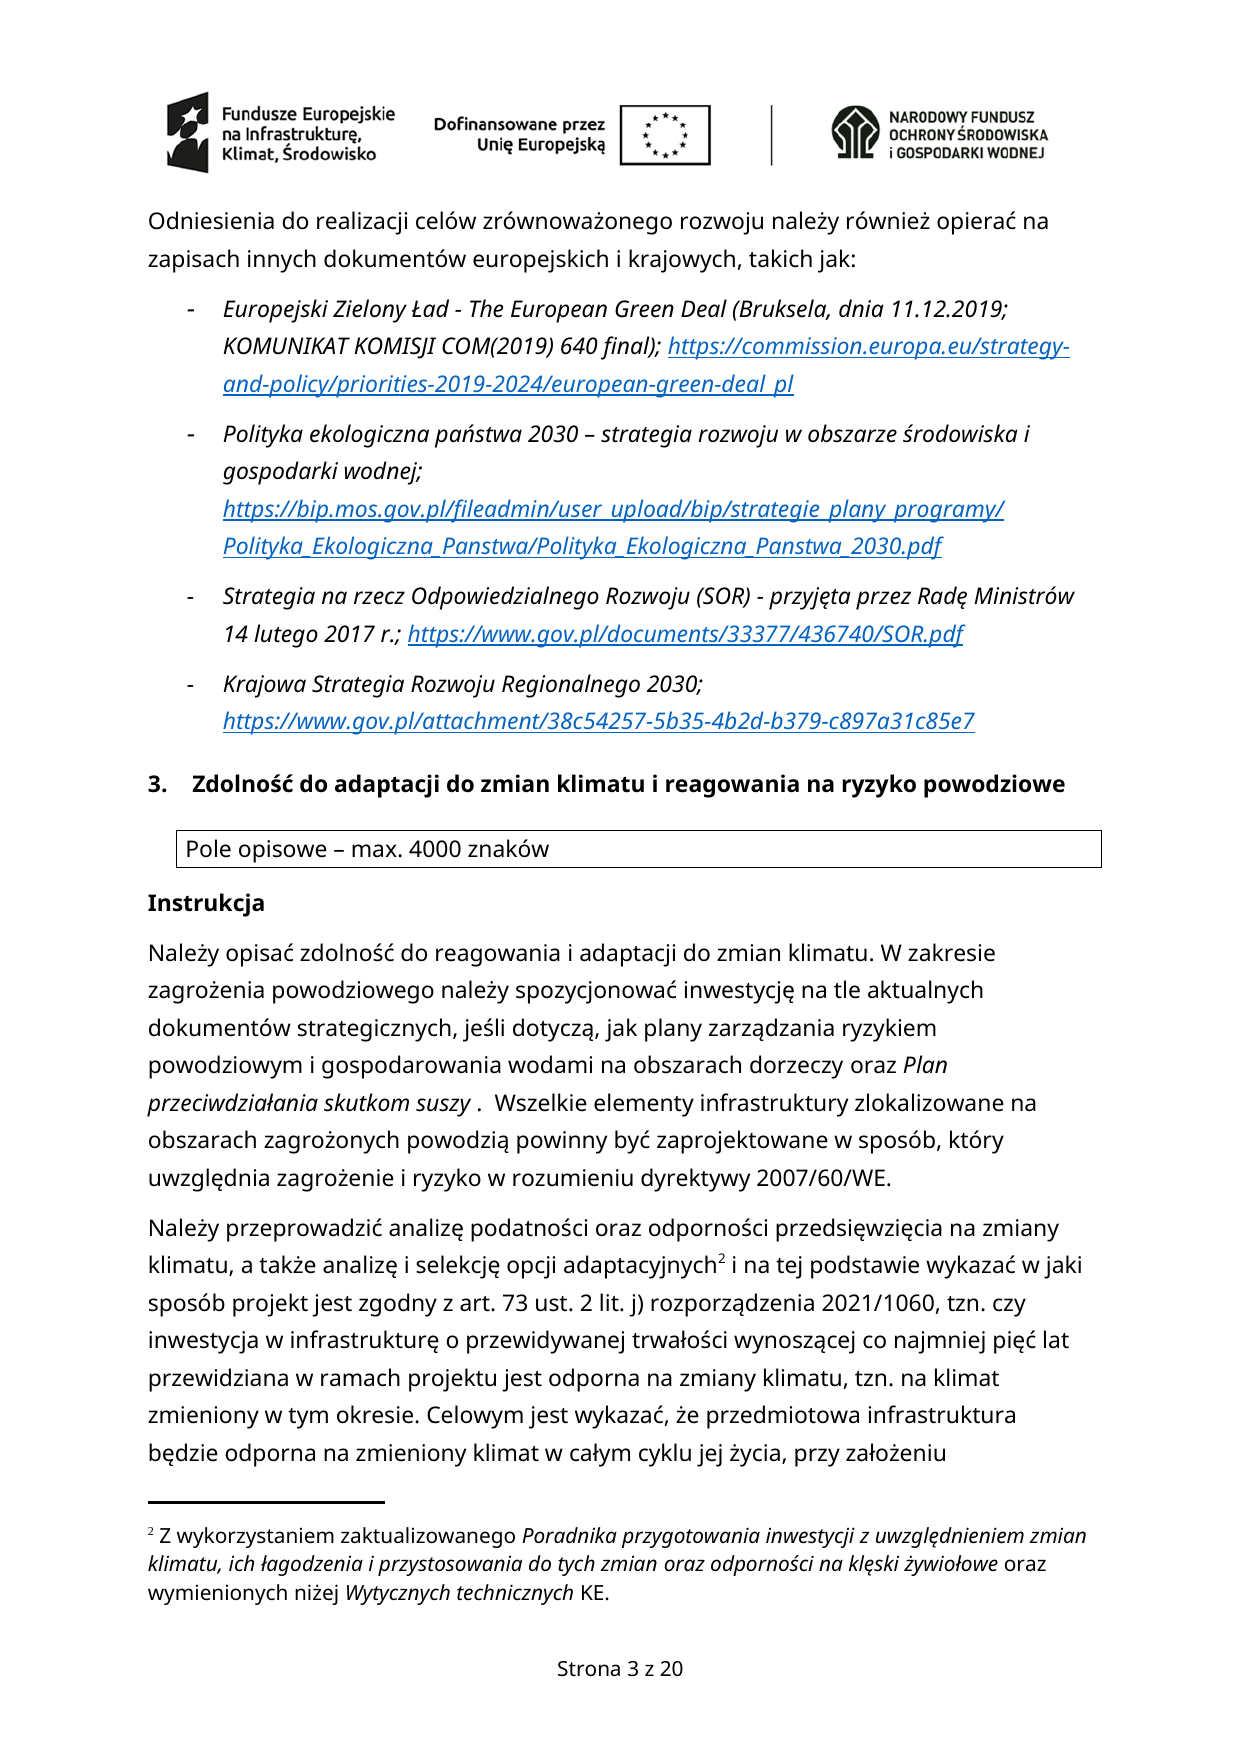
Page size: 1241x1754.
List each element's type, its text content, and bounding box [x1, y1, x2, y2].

list Polityka ekologiczna państwa 2030 – strategia rozwoju w obszarze środowiska i gospodarki wodnej; https://bip.mos.gov.pl/fileadmin/user_upload/bip/strategie_plany_programy/Polityka_Ekologiczna_Panstwa/Polityka_Ekologiczna_Panstwa_2030.pdf [185, 418, 1093, 562]
text Należy opisać zdolność do reagowania i adaptacji do zmian klimatu. W zakresie zagrożenia powodziowego należy spozycjonować inwestycję na tle aktualnych dokumentów strategicznych, jeśli dotyczą, jak plany zarządzania ryzykiem powodziowym i gospodarowania wodami na obszarach dorzeczy oraz Plan przeciwdziałania skutkom suszy . Wszelkie elementy infrastruktury zlokalizowane na obszarach zagrożonych powodzią powinny być zaprojektowane w sposób, który uwzględnia zagrożenie i ryzyko w rozumieniu dyrektywy 2007/60/WE. [148, 937, 1093, 1193]
text Instrukcja [148, 887, 1093, 918]
list Strategia na rzecz Odpowiedzialnego Rozwoju (SOR) - przyjęta przez Radę Ministrów 14 lutego 2017 r.; https://www.gov.pl/documents/33377/436740/SOR.pdf [185, 580, 1093, 649]
list Zdolność do adaptacji do zmian klimatu i reagowania na ryzyko powodziowe [148, 768, 1093, 799]
list Krajowa Strategia Rozwoju Regionalnego 2030; https://www.gov.pl/attachment/38c54257-5b35-4b2d-b379-c897a31c85e7 [185, 668, 1093, 737]
list Europejski Zielony Ład - The European Green Deal (Bruksela, dnia 11.12.2019; KOMUNIKAT KOMISJI COM(2019) 640 final); https://commission.europa.eu/strategy-and-policy/priorities-2019-2024/european-green-deal_pl [185, 293, 1093, 399]
picture [147, 71, 1092, 193]
text Odniesienia do realizacji celów zrównoważonego rozwoju należy również opierać na zapisach innych dokumentów europejskich i krajowych, takich jak: [148, 205, 1093, 274]
